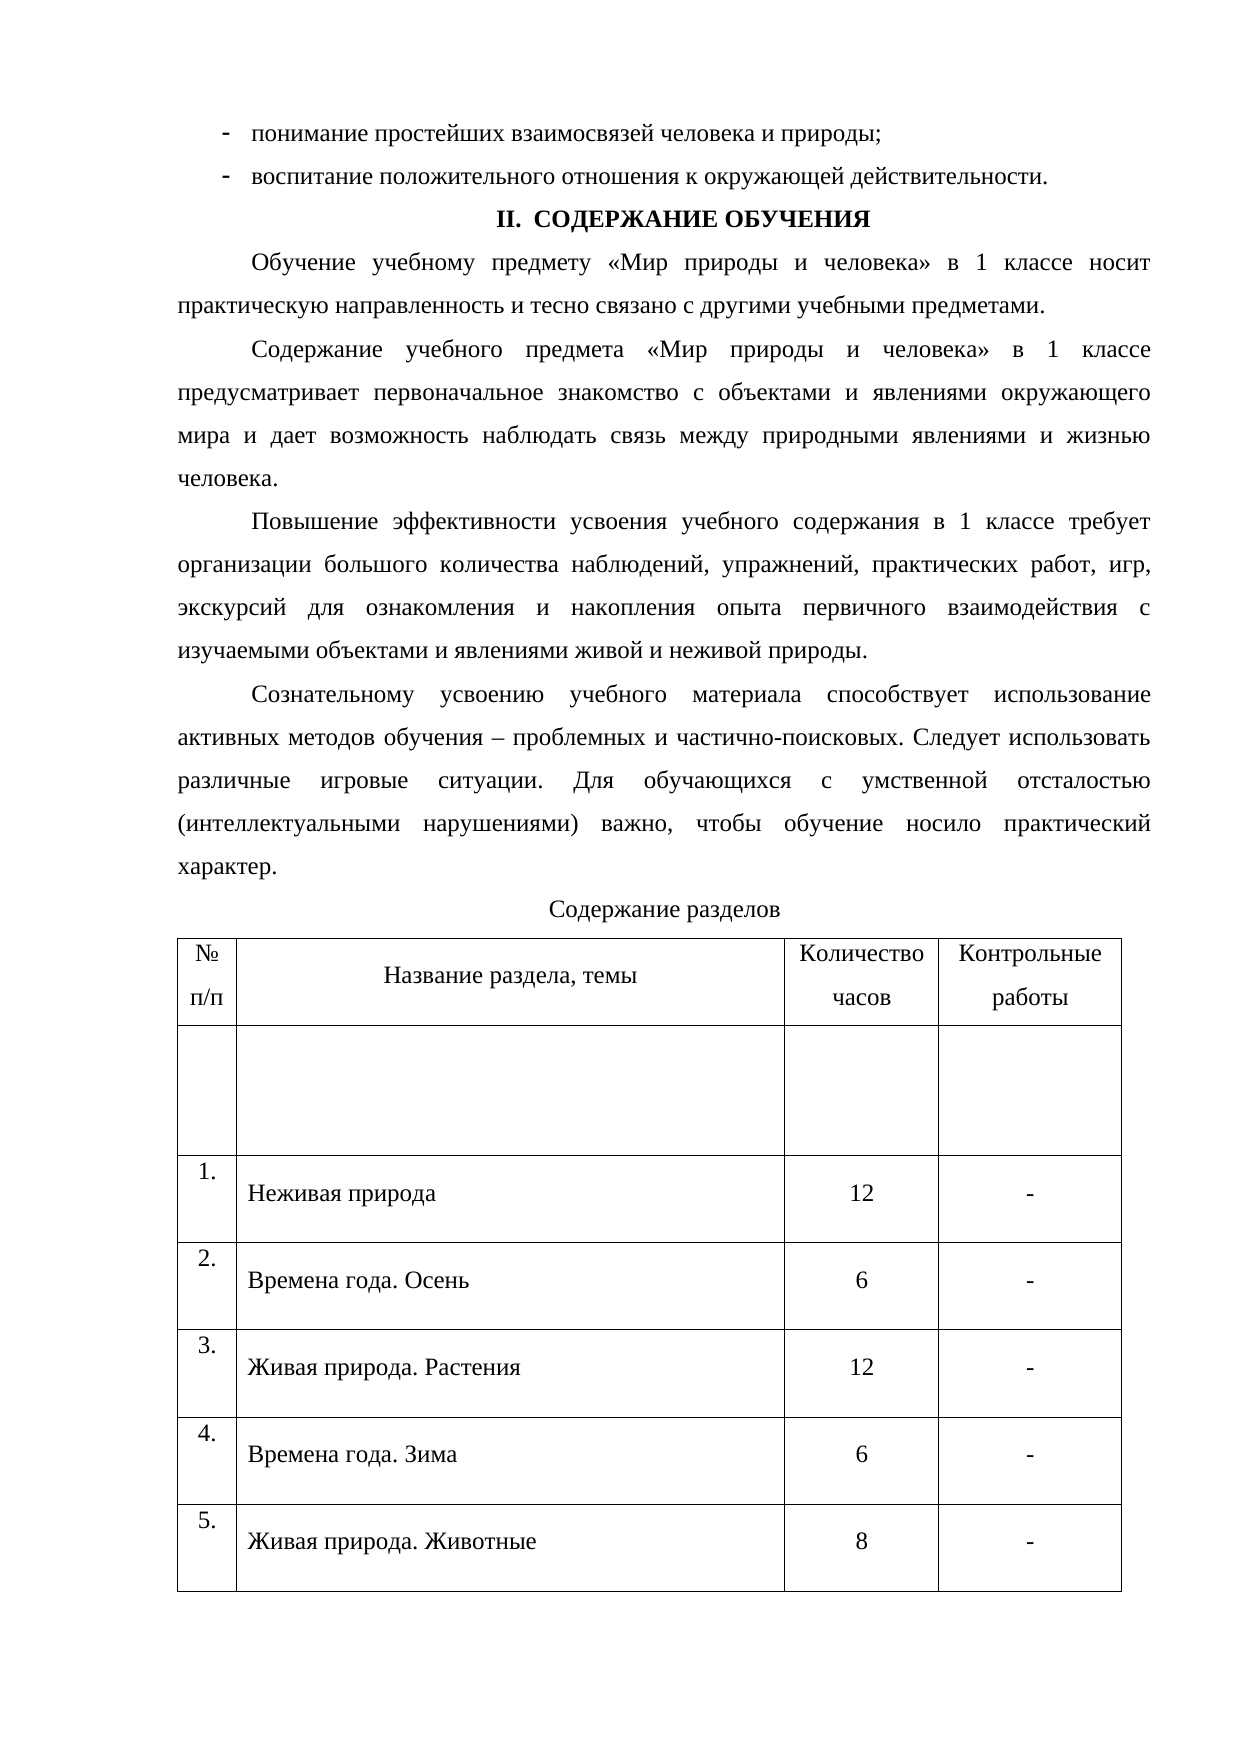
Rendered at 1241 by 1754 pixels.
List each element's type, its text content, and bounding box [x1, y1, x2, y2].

table_cell [178, 1505, 236, 1591]
table_cell Времена года. Зима [237, 1418, 784, 1504]
table_cell [178, 1156, 236, 1242]
table_cell Времена года. Осень [237, 1243, 784, 1329]
table_cell 6 [785, 1243, 938, 1329]
table_cell 8 [785, 1505, 938, 1591]
table_cell [785, 1026, 938, 1155]
table_cell - [939, 1418, 1121, 1504]
text Содержание разделов [177, 894, 1152, 923]
table_header Название раздела, темы [237, 939, 784, 1025]
table_cell - [939, 1243, 1121, 1329]
list понимание простейших взаимосвязей человека и природы; [177, 118, 1152, 147]
table_cell [178, 1026, 236, 1155]
list СОДЕРЖАНИЕ ОБУЧЕНИЯ [215, 204, 1152, 233]
table_cell 6 [785, 1418, 938, 1504]
table_cell 12 [785, 1156, 938, 1242]
text Сознательному усвоению учебного материала способствует использование активных методов обучения – проблемных и частично-поисковых. Следует использовать различные игровые ситуации. Для обучающихся с умственной отсталостью (интеллектуальными нарушениями) важно, чтобы обучение носило практический характер. [177, 679, 1152, 880]
table_cell - [939, 1505, 1121, 1591]
table_cell [939, 1026, 1121, 1155]
list воспитание положительного отношения к окружающей действительности. [177, 161, 1152, 190]
text Повышение эффективности усвоения учебного содержания в 1 классе требует организации большого количества наблюдений, упражнений, практических работ, игр, экскурсий для ознакомления и накопления опыта первичного взаимодействия с изучаемыми объектами и явлениями живой и неживой природы. [177, 506, 1152, 664]
table_cell [237, 1026, 784, 1155]
table_header № п/п [178, 939, 236, 1025]
table_cell Живая природа. Животные [237, 1505, 784, 1591]
table_cell Живая природа. Растения [237, 1330, 784, 1417]
text Обучение учебному предмету «Мир природы и человека» в 1 классе носит практическую направленность и тесно связано с другими учебными предметами. [177, 247, 1152, 319]
text Содержание учебного предмета «Мир природы и человека» в 1 классе предусматривает первоначальное знакомство с объектами и явлениями окружающего мира и дает возможность наблюдать связь между природными явлениями и жизнью человека. [177, 334, 1152, 492]
table_cell [178, 1330, 236, 1417]
table_cell - [939, 1156, 1121, 1242]
table_cell - [939, 1330, 1121, 1417]
table_header Контрольные работы [939, 939, 1121, 1025]
table_cell [178, 1243, 236, 1329]
table_cell [178, 1418, 236, 1504]
table_cell 12 [785, 1330, 938, 1417]
table_cell Неживая природа [237, 1156, 784, 1242]
table_header Количество часов [785, 939, 938, 1025]
